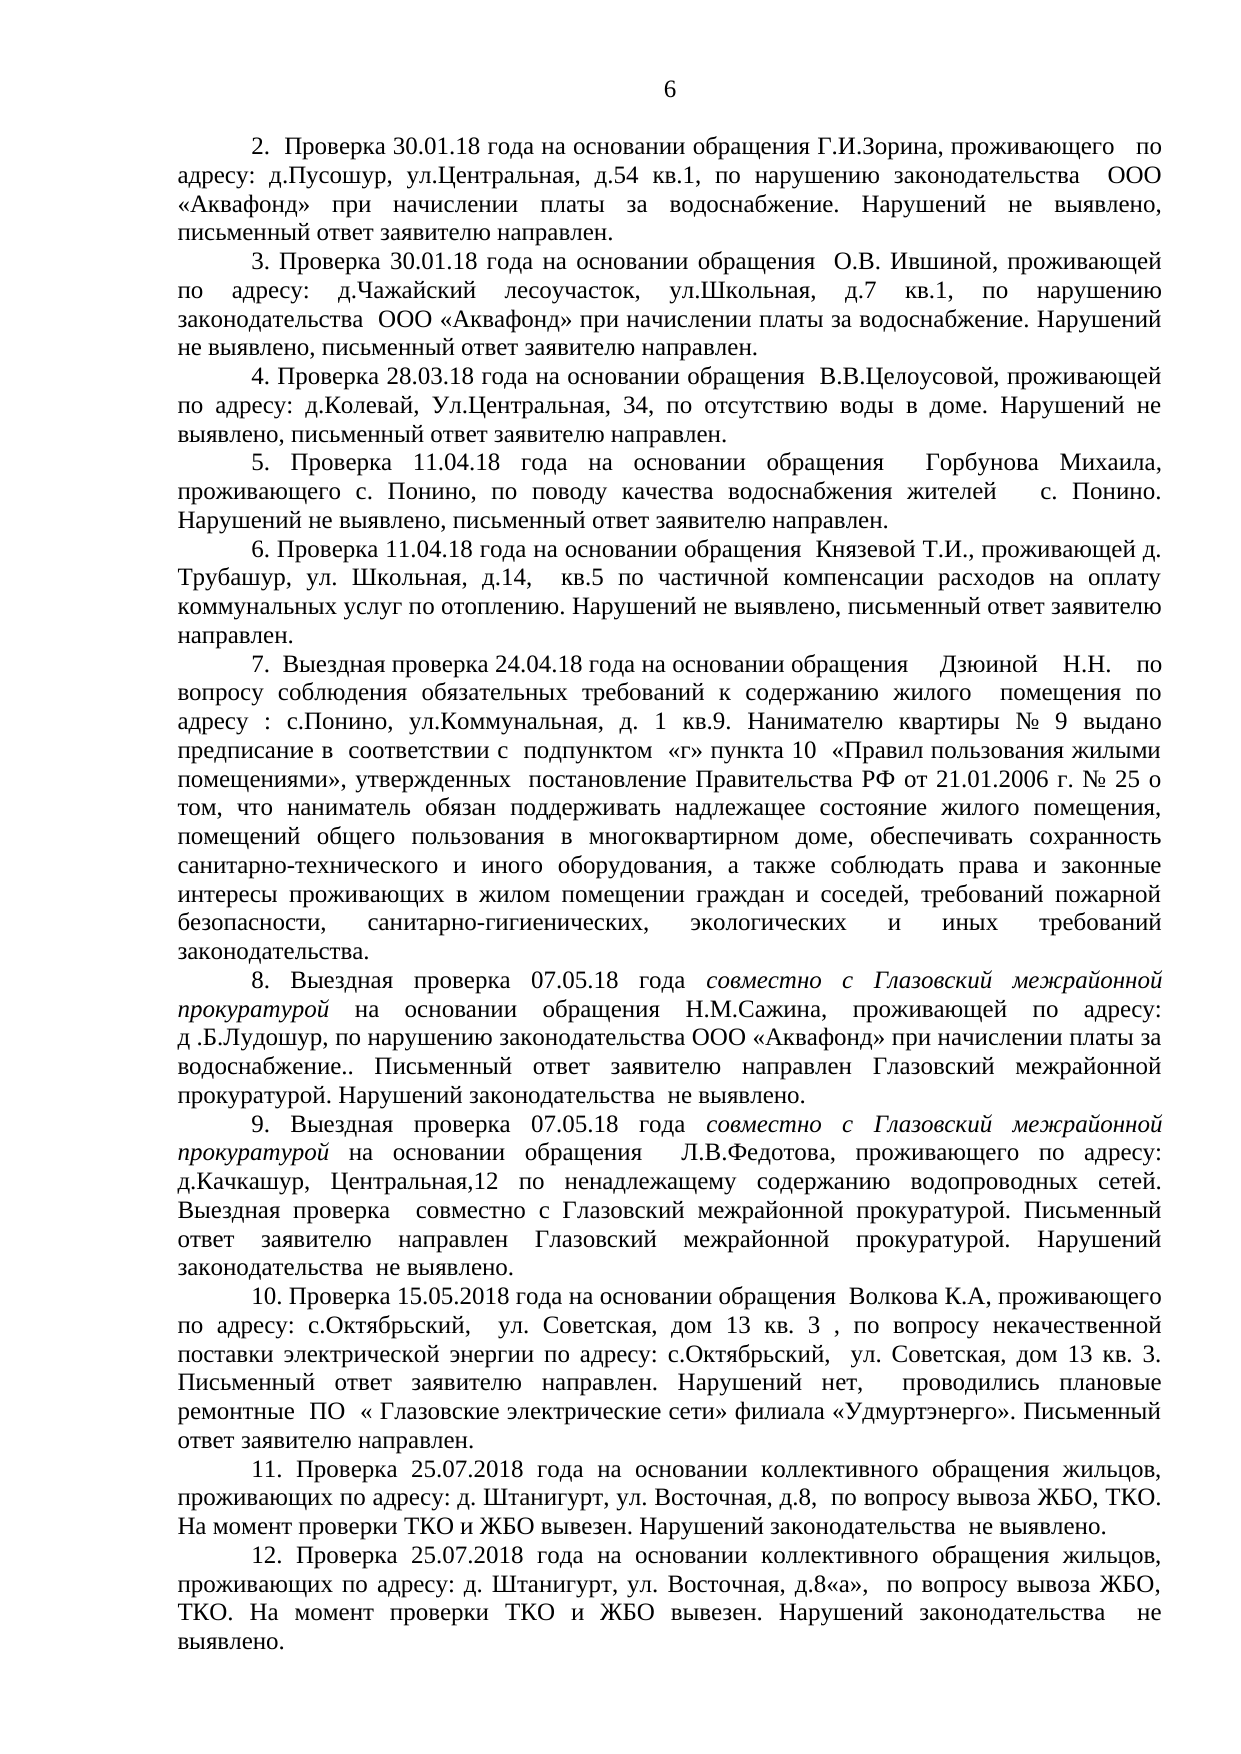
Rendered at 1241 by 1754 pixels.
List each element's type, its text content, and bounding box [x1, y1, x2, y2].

text 10. Проверка 15.05.2018 года на основании обращения Волкова К.А, проживающего по адресу: с.Октябрьский, ул. Советская, дом 13 кв. 3 , по вопросу некачественной поставки электрической энергии по адресу: с.Октябрьский, ул. Советская, дом 13 кв. 3. Письменный ответ заявителю направлен. Нарушений нет, проводились плановые ремонтные ПО « Глазовские электрические сети» филиала «Удмуртэнерго». Письменный ответ заявителю направлен. [177, 1281, 1162, 1454]
text 3. Проверка 30.01.18 года на основании обращения О.В. Ившиной, проживающей по адресу: д.Чажайский лесоучасток, ул.Школьная, д.7 кв.1, по нарушению законодательства ООО «Аквафонд» при начислении платы за водоснабжение. Нарушений не выявлено, письменный ответ заявителю направлен. [177, 246, 1162, 361]
text 5. Проверка 11.04.18 года на основании обращения Горбунова Михаила, проживающего с. Понино, по поводу качества водоснабжения жителей с. Понино. Нарушений не выявлено, письменный ответ заявителю направлен. [177, 447, 1162, 534]
text 11. Проверка 25.07.2018 года на основании коллективного обращения жильцов, проживающих по адресу: д. Штанигурт, ул. Восточная, д.8, по вопросу вывоза ЖБО, ТКО. На момент проверки ТКО и ЖБО вывезен. Нарушений законодательства не выявлено. [177, 1454, 1162, 1540]
text 12. Проверка 25.07.2018 года на основании коллективного обращения жильцов, проживающих по адресу: д. Штанигурт, ул. Восточная, д.8«а», по вопросу вывоза ЖБО, ТКО. На момент проверки ТКО и ЖБО вывезен. Нарушений законодательства не выявлено. [177, 1540, 1162, 1655]
text 9. Выездная проверка 07.05.18 года совместно с Глазовский межрайонной прокуратурой на основании обращения Л.В.Федотова, проживающего по адресу: д.Качкашур, Центральная,12 по ненадлежащему содержанию водопроводных сетей. Выездная проверка совместно с Глазовский межрайонной прокуратурой. Письменный ответ заявителю направлен Глазовский межрайонной прокуратурой. Нарушений законодательства не выявлено. [177, 1109, 1162, 1281]
text 7. Выездная проверка 24.04.18 года на основании обращения Дзюиной Н.Н. по вопросу соблюдения обязательных требований к содержанию жилого помещения по адресу : с.Понино, ул.Коммунальная, д. 1 кв.9. Нанимателю квартиры № 9 выдано предписание в соответствии с подпунктом «г» пункта 10 «Правил пользования жилыми помещениями», утвержденных постановление Правительства РФ от 21.01.2006 г. № 25 о том, что наниматель обязан поддерживать надлежащее состояние жилого помещения, помещений общего пользования в многоквартирном доме, обеспечивать сохранность санитарно-технического и иного оборудования, а также соблюдать права и законные интересы проживающих в жилом помещении граждан и соседей, требований пожарной безопасности, санитарно-гигиенических, экологических и иных требований законодательства. [177, 649, 1162, 965]
text 8. Выездная проверка 07.05.18 года совместно с Глазовский межрайонной прокуратурой на основании обращения Н.М.Сажина, проживающей по адресу: д .Б.Лудошур, по нарушению законодательства ООО «Аквафонд» при начислении платы за водоснабжение.. Письменный ответ заявителю направлен Глазовский межрайонной прокуратурой. Нарушений законодательства не выявлено. [177, 965, 1162, 1109]
text 6. Проверка 11.04.18 года на основании обращения Князевой Т.И., проживающей д. Трубашур, ул. Школьная, д.14, кв.5 по частичной компенсации расходов на оплату коммунальных услуг по отоплению. Нарушений не выявлено, письменный ответ заявителю направлен. [177, 534, 1162, 649]
text 4. Проверка 28.03.18 года на основании обращения В.В.Целоусовой, проживающей по адресу: д.Колевай, Ул.Центральная, 34, по отсутствию воды в доме. Нарушений не выявлено, письменный ответ заявителю направлен. [177, 361, 1162, 447]
text 2. Проверка 30.01.18 года на основании обращения Г.И.Зорина, проживающего по адресу: д.Пусошур, ул.Центральная, д.54 кв.1, по нарушению законодательства ООО «Аквафонд» при начислении платы за водоснабжение. Нарушений не выявлено, письменный ответ заявителю направлен. [177, 131, 1162, 246]
